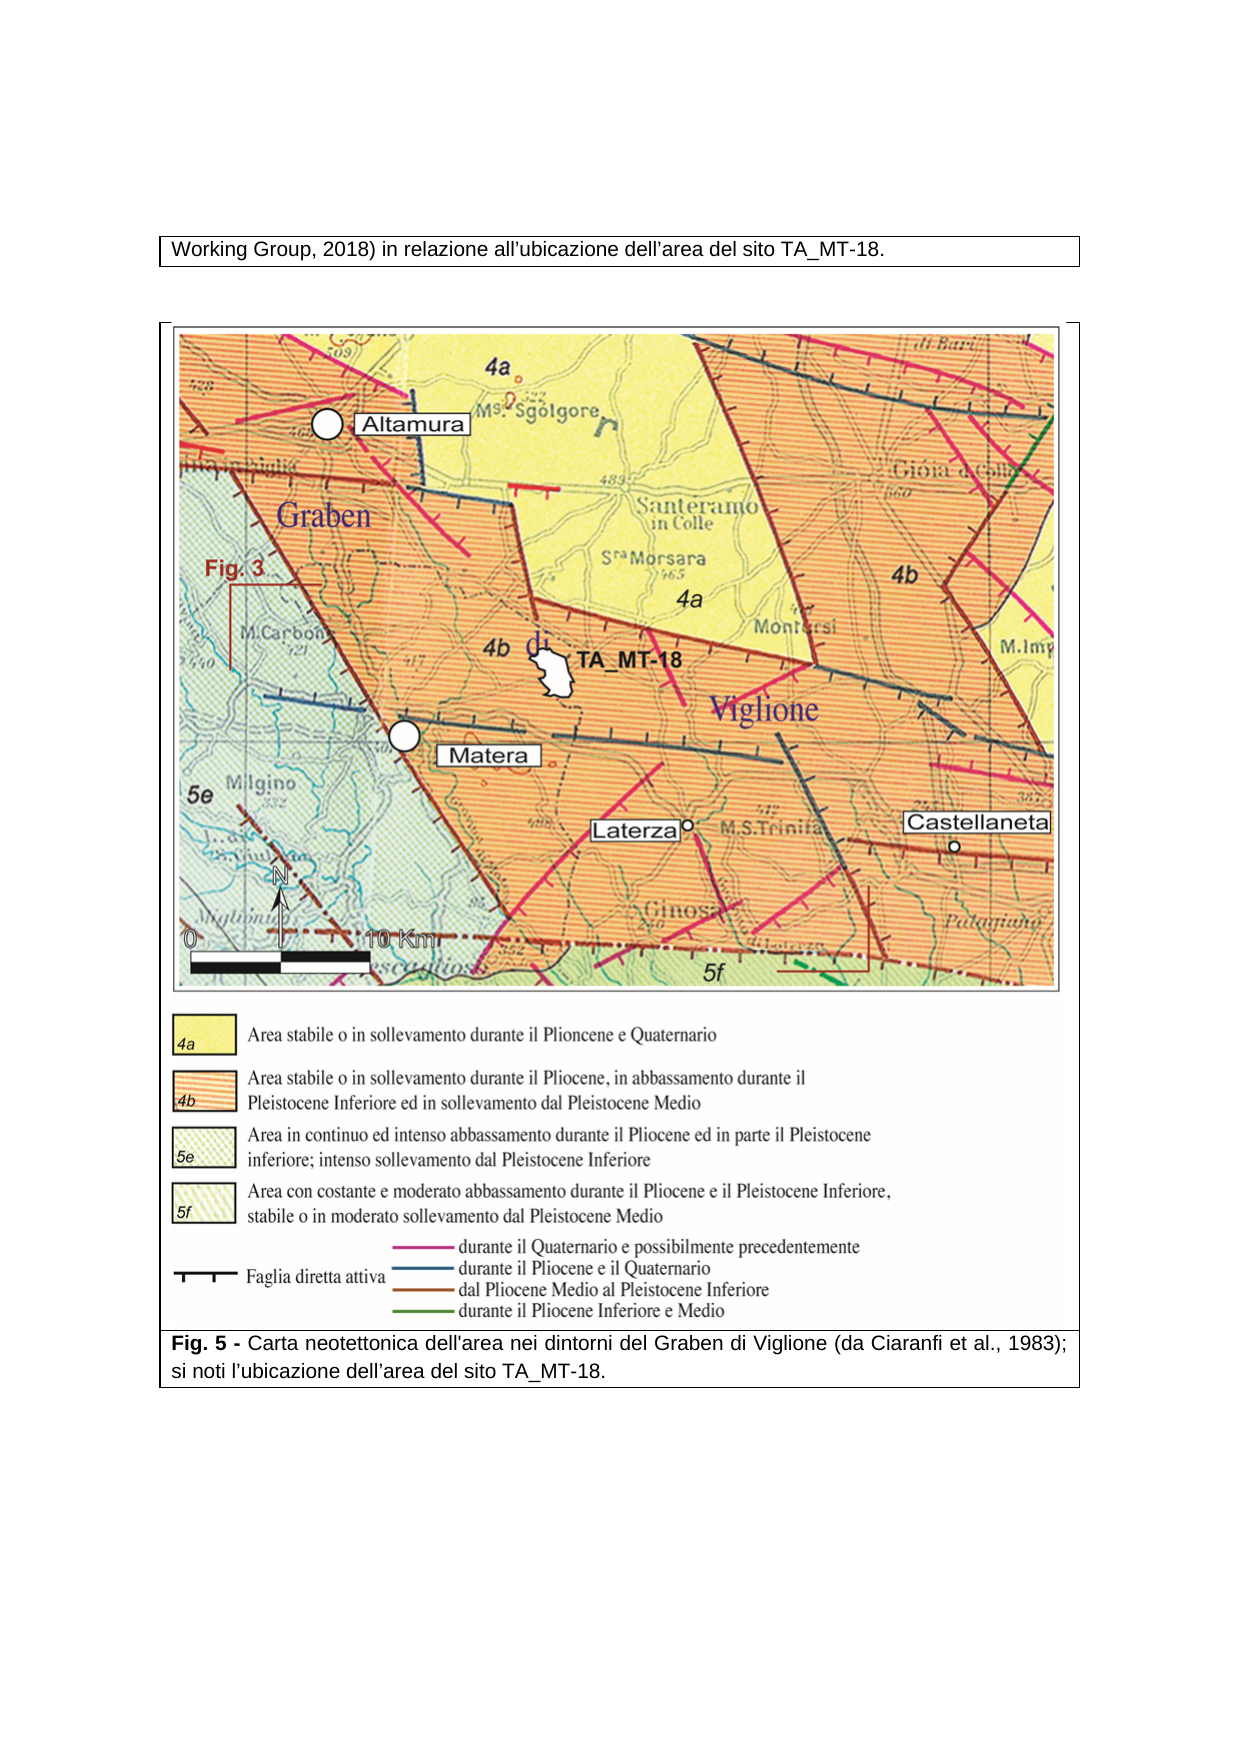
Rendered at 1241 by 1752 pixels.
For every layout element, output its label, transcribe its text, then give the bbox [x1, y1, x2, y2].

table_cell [161, 237, 1079, 266]
table_header [161, 323, 1079, 1330]
table_cell Fig. 5 - Carta neotettonica dell'area nei dintorni del Graben di Viglione (da Ciaranfi et al., 1983); si noti l’ubicazione dell’area del sito TA_MT-18. [161, 1331, 1079, 1387]
picture [171, 322, 1067, 1326]
